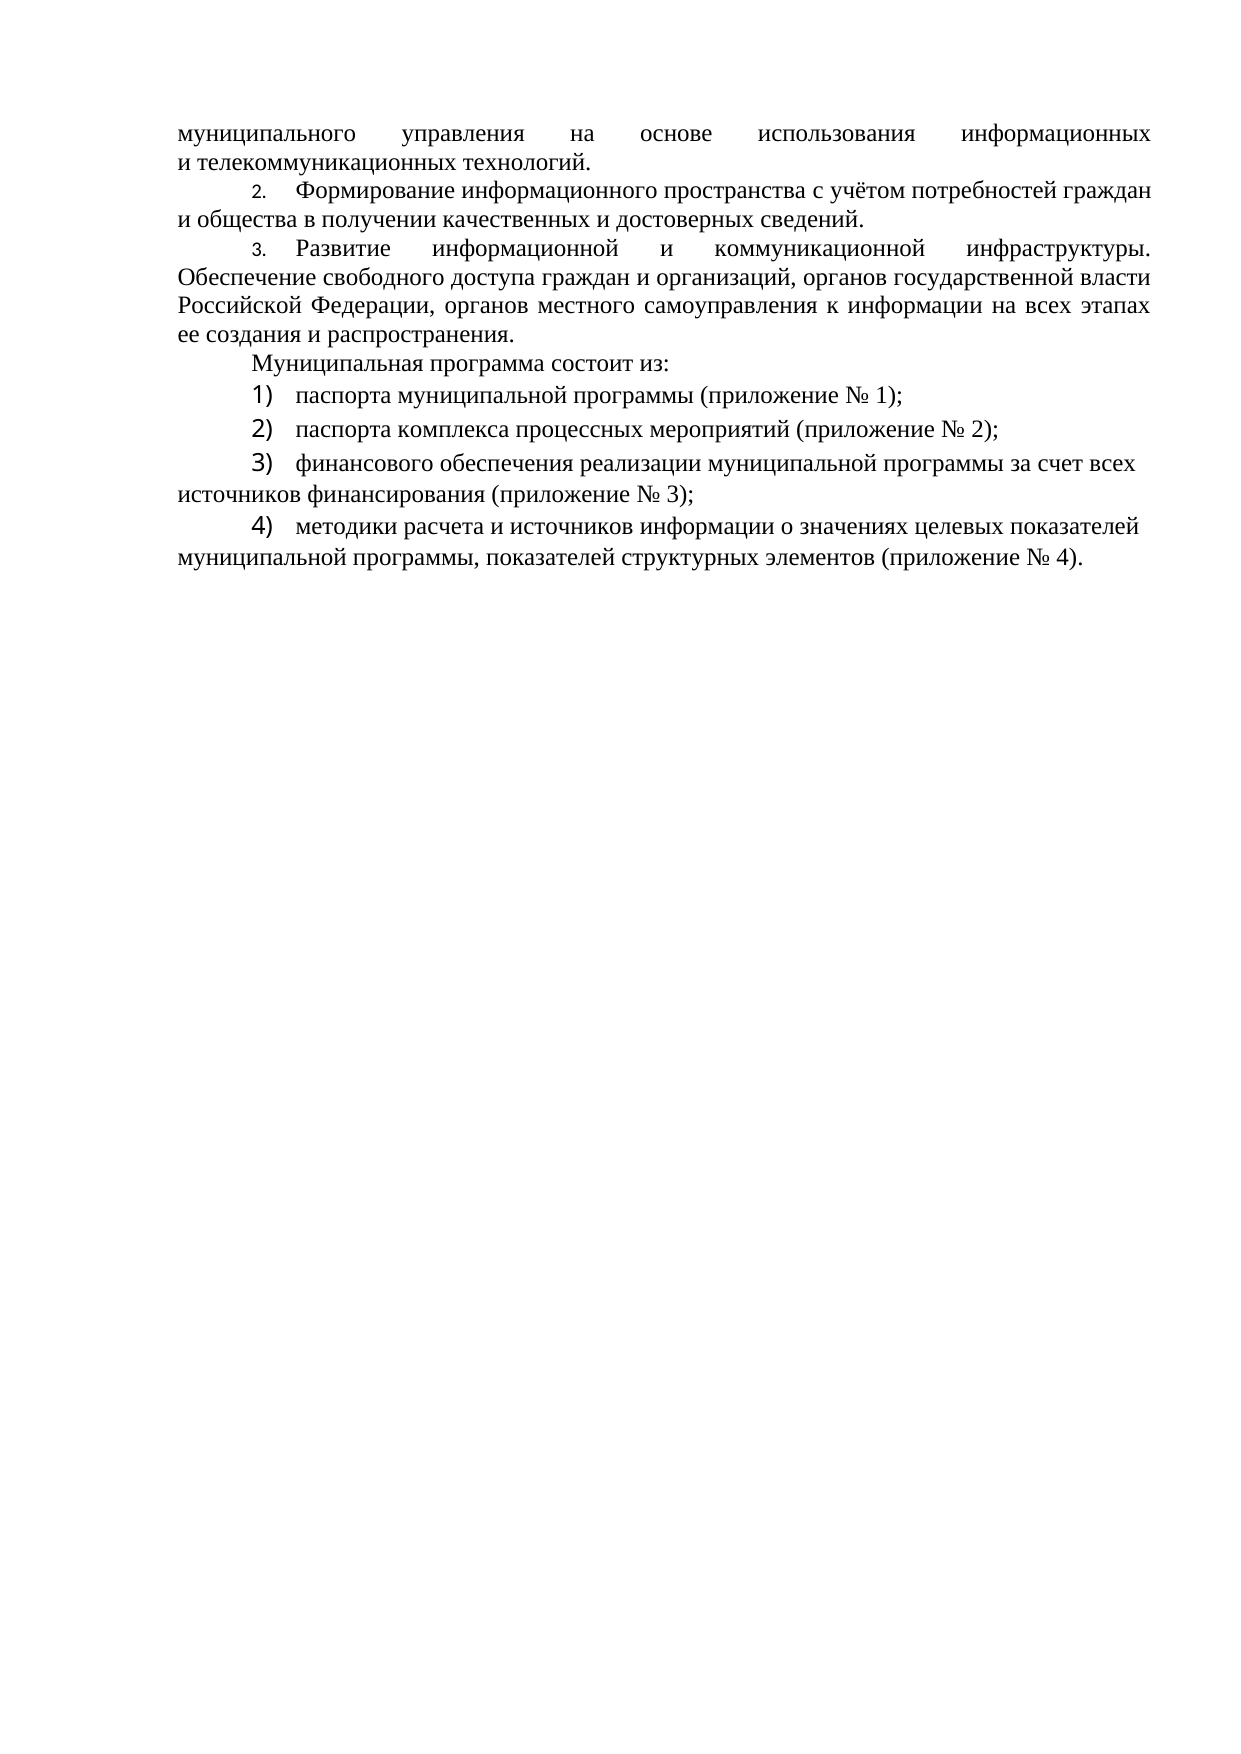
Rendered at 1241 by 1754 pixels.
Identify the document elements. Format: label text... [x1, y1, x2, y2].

list Формирование информационного пространства с учётом потребностей граждан и общества в получении качественных и достоверных сведений. [177, 176, 1152, 233]
list паспорта комплекса процессных мероприятий (приложение № 2); [177, 411, 1152, 445]
list финансового обеспечения реализации муниципальной программы за счет всех источников финансирования (приложение № 3); [177, 445, 1152, 508]
list методики расчета и источников информации о значениях целевых показателей муниципальной программы, показателей структурных элементов (приложение № 4). [177, 508, 1152, 571]
list паспорта муниципальной программы (приложение № 1); [177, 377, 1152, 411]
text Муниципальная программа состоит из: [177, 348, 1152, 377]
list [177, 118, 1152, 176]
list Развитие информационной и коммуникационной инфраструктуры. Обеспечение свободного доступа граждан и организаций, органов государственной власти Российской Федерации, органов местного самоуправления к информации на всех этапах ее создания и распространения. [177, 233, 1152, 348]
